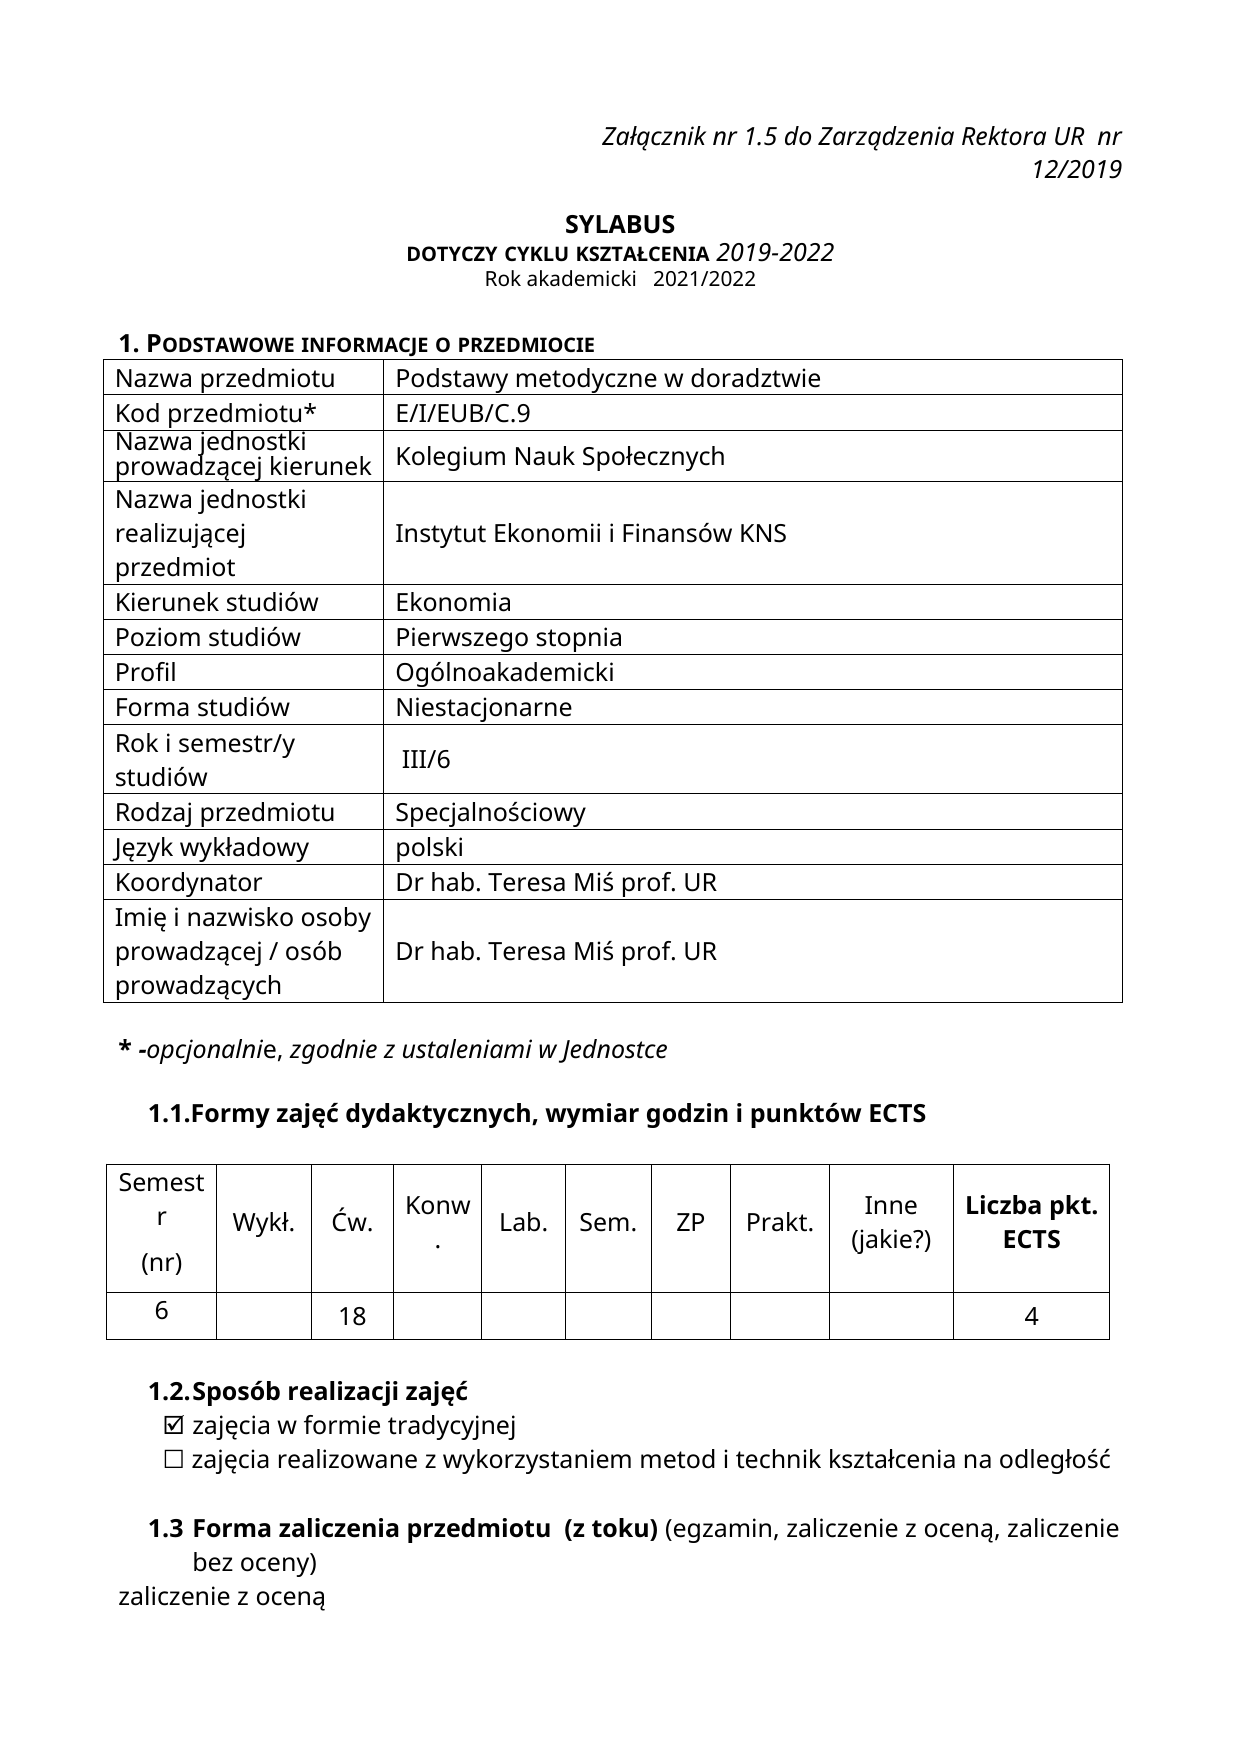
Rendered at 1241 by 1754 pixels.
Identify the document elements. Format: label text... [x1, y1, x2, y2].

table_cell III/6 [384, 725, 1122, 793]
text Rok akademicki 2021/2022 [118, 266, 1122, 291]
table_cell Koordynator [104, 865, 383, 899]
text 1.3 Forma zaliczenia przedmiotu (z toku) (egzamin, zaliczenie z oceną, zaliczenie bez oceny) [148, 1510, 1122, 1578]
text ☐ zajęcia realizowane z wykorzystaniem metod i technik kształcenia na odległość [162, 1442, 1122, 1476]
table_cell 6 [107, 1293, 216, 1339]
table_cell Niestacjonarne [384, 690, 1122, 724]
table_cell Dr hab. Teresa Miś prof. UR [384, 900, 1122, 1002]
table_cell Ogólnoakademicki [384, 655, 1122, 689]
table_header Semestr (nr) [107, 1165, 216, 1292]
table_cell 18 [312, 1293, 393, 1339]
table_header Wykł. [217, 1165, 311, 1292]
table_cell Nazwa jednostki prowadzącej kierunek [104, 431, 383, 481]
table_cell Rok i semestr/y studiów [104, 725, 383, 793]
table_header Nazwa przedmiotu [104, 360, 383, 394]
table_cell [482, 1293, 565, 1339]
table_cell Nazwa jednostki realizującej przedmiot [104, 482, 383, 584]
table_cell Profil [104, 655, 383, 689]
text 1. Podstawowe informacje o przedmiocie [118, 325, 1122, 359]
table_cell Język wykładowy [104, 830, 383, 863]
table_cell E/I/EUB/C.9 [384, 395, 1122, 429]
text dotyczy cyklu kształcenia 2019-2022 [118, 241, 1122, 266]
table_cell Imię i nazwisko osoby prowadzącej / osób prowadzących [104, 900, 383, 1002]
table_cell [566, 1293, 651, 1339]
table_cell polski [384, 830, 1122, 863]
table_cell Specjalnościowy [384, 794, 1122, 828]
table_header Ćw. [312, 1165, 393, 1292]
table_cell Kierunek studiów [104, 585, 383, 619]
table_header Lab. [482, 1165, 565, 1292]
table_cell [652, 1293, 730, 1339]
table_cell Rodzaj przedmiotu [104, 794, 383, 828]
table_cell [830, 1293, 953, 1339]
table_header Podstawy metodyczne w doradztwie [384, 360, 1122, 394]
table_cell [394, 1293, 481, 1339]
text 1.1.Formy zajęć dydaktycznych, wymiar godzin i punktów ECTS [148, 1095, 1122, 1129]
table_cell [217, 1293, 311, 1339]
table_cell Forma studiów [104, 690, 383, 724]
text Załącznik nr 1.5 do Zarządzenia Rektora UR nr 12/2019 [118, 118, 1122, 186]
text 1.2. Sposób realizacji zajęć [148, 1374, 1122, 1408]
table_cell Poziom studiów [104, 620, 383, 654]
table_cell Pierwszego stopnia [384, 620, 1122, 654]
table_cell Kolegium Nauk Społecznych [384, 431, 1122, 481]
table_header Prakt. [731, 1165, 829, 1292]
table_header Konw. [394, 1165, 481, 1292]
table_cell Ekonomia [384, 585, 1122, 619]
table_cell Instytut Ekonomii i Finansów KNS [384, 482, 1122, 584]
table_header Liczba pkt. ECTS [954, 1165, 1109, 1292]
table_cell Dr hab. Teresa Miś prof. UR [384, 865, 1122, 899]
table_header ZP [652, 1165, 730, 1292]
table_cell [731, 1293, 829, 1339]
table_header Inne (jakie?) [830, 1165, 953, 1292]
table_cell 4 [954, 1293, 1109, 1339]
table_cell Kod przedmiotu* [104, 395, 383, 429]
text zaliczenie z oceną [118, 1578, 1122, 1612]
table_header Sem. [566, 1165, 651, 1292]
text zajęcia w formie tradycyjnej [162, 1408, 1122, 1442]
text SYLABUS [118, 207, 1122, 241]
text * -opcjonalnie, zgodnie z ustaleniami w Jednostce [118, 1032, 1122, 1066]
